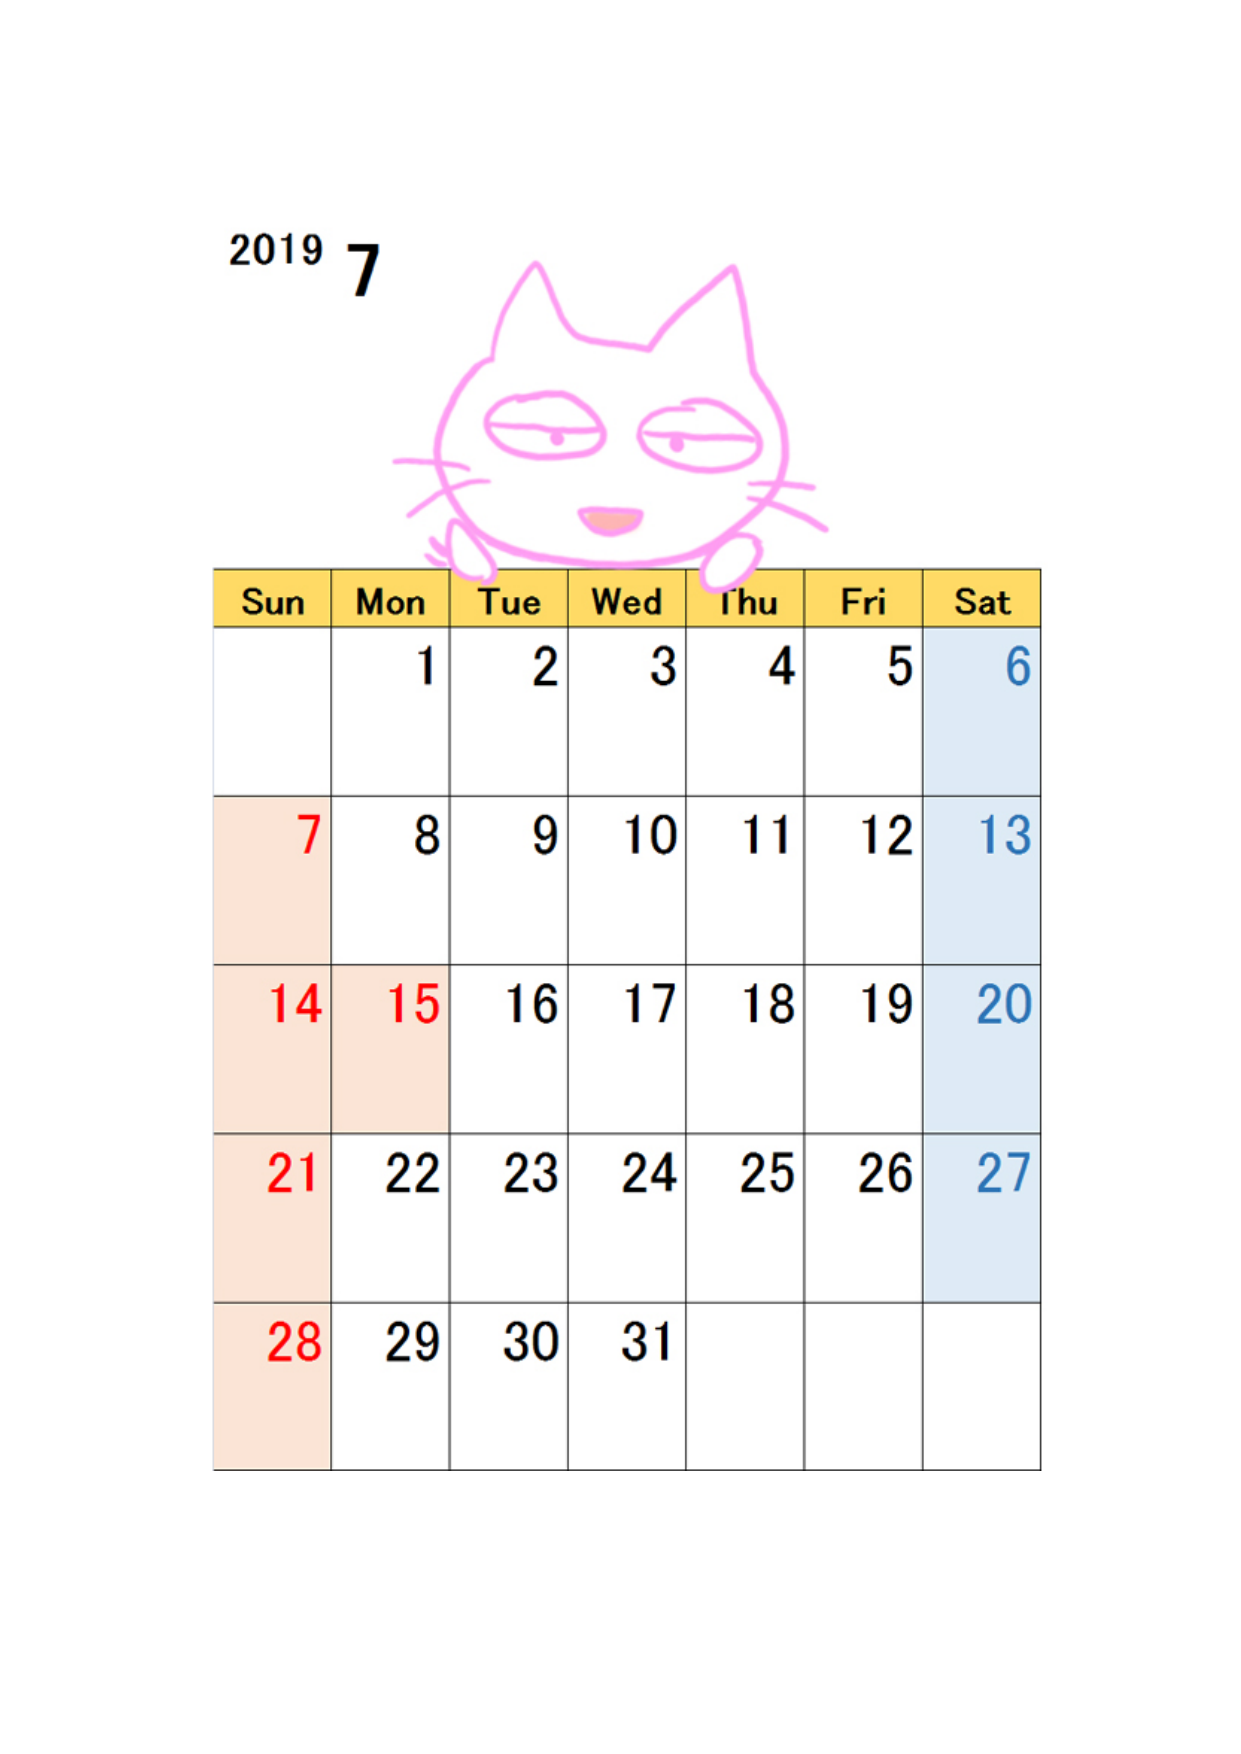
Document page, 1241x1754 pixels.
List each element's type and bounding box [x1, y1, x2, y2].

picture [177, 216, 1063, 1471]
